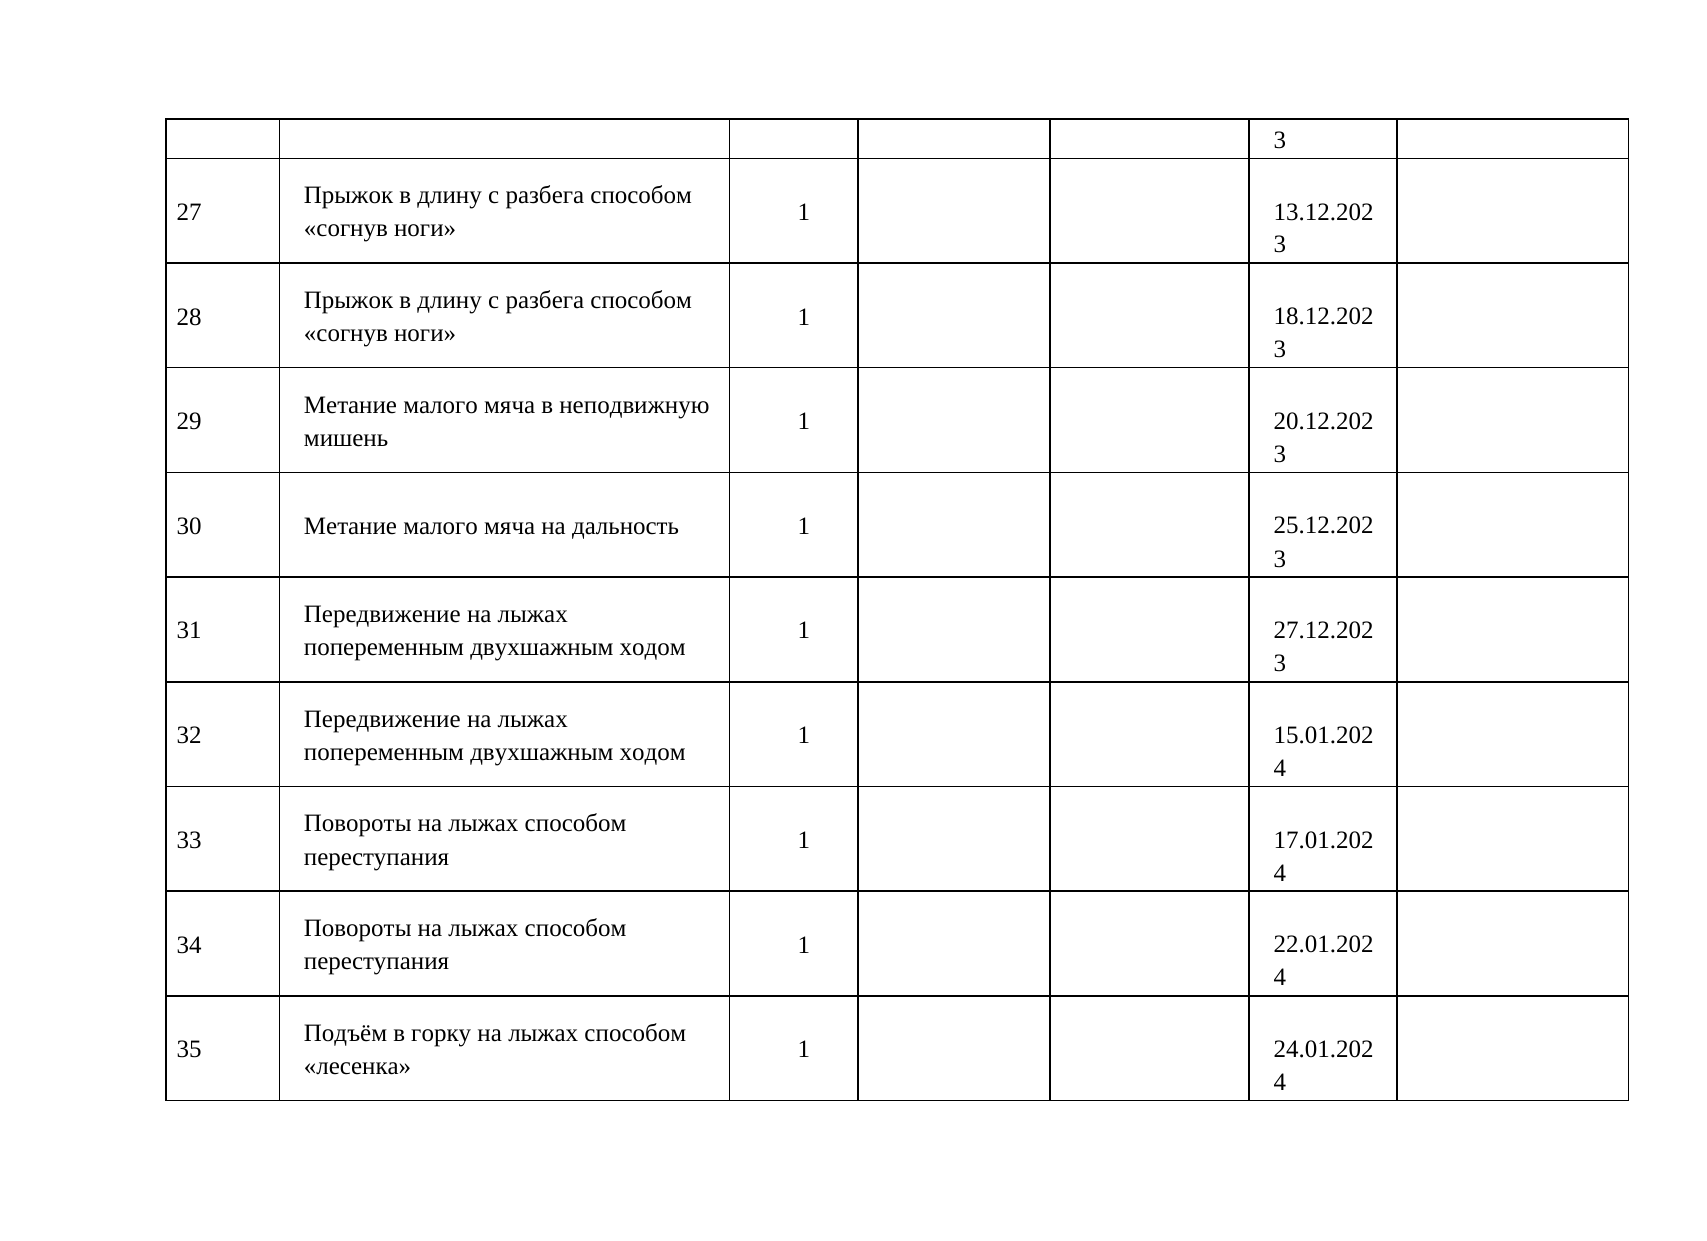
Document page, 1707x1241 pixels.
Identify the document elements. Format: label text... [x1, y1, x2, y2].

table_cell [859, 473, 1049, 576]
table_cell 29 [167, 368, 279, 472]
table_cell [859, 892, 1049, 995]
table_cell [1398, 683, 1628, 786]
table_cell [280, 120, 729, 157]
table_cell Прыжок в длину с разбега способом «согнув ноги» [280, 264, 729, 367]
table_cell 20.12.2023 [1250, 368, 1396, 472]
table_cell [859, 264, 1049, 367]
table_cell [859, 997, 1049, 1100]
table_cell 32 [167, 683, 279, 786]
table_cell [1051, 997, 1248, 1100]
table_cell 25.12.2023 [1250, 473, 1396, 576]
table_cell 11.12.2023 [1250, 120, 1396, 157]
table_cell 27 [167, 159, 279, 262]
table_cell Метание малого мяча на дальность [280, 473, 729, 576]
table_cell [1051, 683, 1248, 786]
table_cell [859, 159, 1049, 262]
table_cell [1051, 368, 1248, 472]
table_cell [1051, 473, 1248, 576]
table_cell [1398, 787, 1628, 890]
table_cell 33 [167, 787, 279, 890]
table_cell [1398, 264, 1628, 367]
table_cell Прыжок в длину с разбега способом «согнув ноги» [280, 159, 729, 262]
table_cell 35 [167, 997, 279, 1100]
table_cell 1 [730, 892, 857, 995]
table_cell Передвижение на лыжах попеременным двухшажным ходом [280, 683, 729, 786]
table_cell 1 [730, 683, 857, 786]
table_cell Повороты на лыжах способом переступания [280, 787, 729, 890]
table_cell 15.01.2024 [1250, 683, 1396, 786]
table_cell [1051, 787, 1248, 890]
table_cell 30 [167, 473, 279, 576]
table_cell 1 [730, 120, 857, 157]
table_cell [1398, 159, 1628, 262]
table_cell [280, 997, 729, 1100]
table_cell 18.12.2023 [1250, 264, 1396, 367]
table_cell [859, 787, 1049, 890]
table_cell [1051, 578, 1248, 681]
table_cell [1398, 997, 1628, 1100]
table_cell [1051, 892, 1248, 995]
table_cell 1 [730, 473, 857, 576]
table_cell [859, 578, 1049, 681]
table_cell [1051, 264, 1248, 367]
table_cell [1051, 159, 1248, 262]
table_cell [1398, 120, 1628, 157]
table_cell [859, 368, 1049, 472]
table_cell 1 [730, 787, 857, 890]
table_cell [859, 120, 1049, 157]
table_cell [1398, 368, 1628, 472]
table_cell [1398, 473, 1628, 576]
table_cell 1 [730, 368, 857, 472]
table_cell 22.01.2024 [1250, 892, 1396, 995]
table_cell 34 [167, 892, 279, 995]
table_cell [1398, 892, 1628, 995]
table_cell [1051, 120, 1248, 157]
table_cell 1 [730, 264, 857, 367]
table_cell 24.01.2024 [1250, 997, 1396, 1100]
table_cell 1 [730, 159, 857, 262]
table_cell 1 [730, 997, 857, 1100]
table_cell 27.12.2023 [1250, 578, 1396, 681]
table_cell 17.01.2024 [1250, 787, 1396, 890]
table_cell [1398, 578, 1628, 681]
table_cell 28 [167, 264, 279, 367]
table_cell 26 [167, 120, 279, 157]
table_cell 31 [167, 578, 279, 681]
table_cell 13.12.2023 [1250, 159, 1396, 262]
table_cell [859, 683, 1049, 786]
table_cell Повороты на лыжах способом переступания [280, 892, 729, 995]
table_cell Передвижение на лыжах попеременным двухшажным ходом [280, 578, 729, 681]
table_cell 1 [730, 578, 857, 681]
table_cell Метание малого мяча в неподвижную мишень [280, 368, 729, 472]
